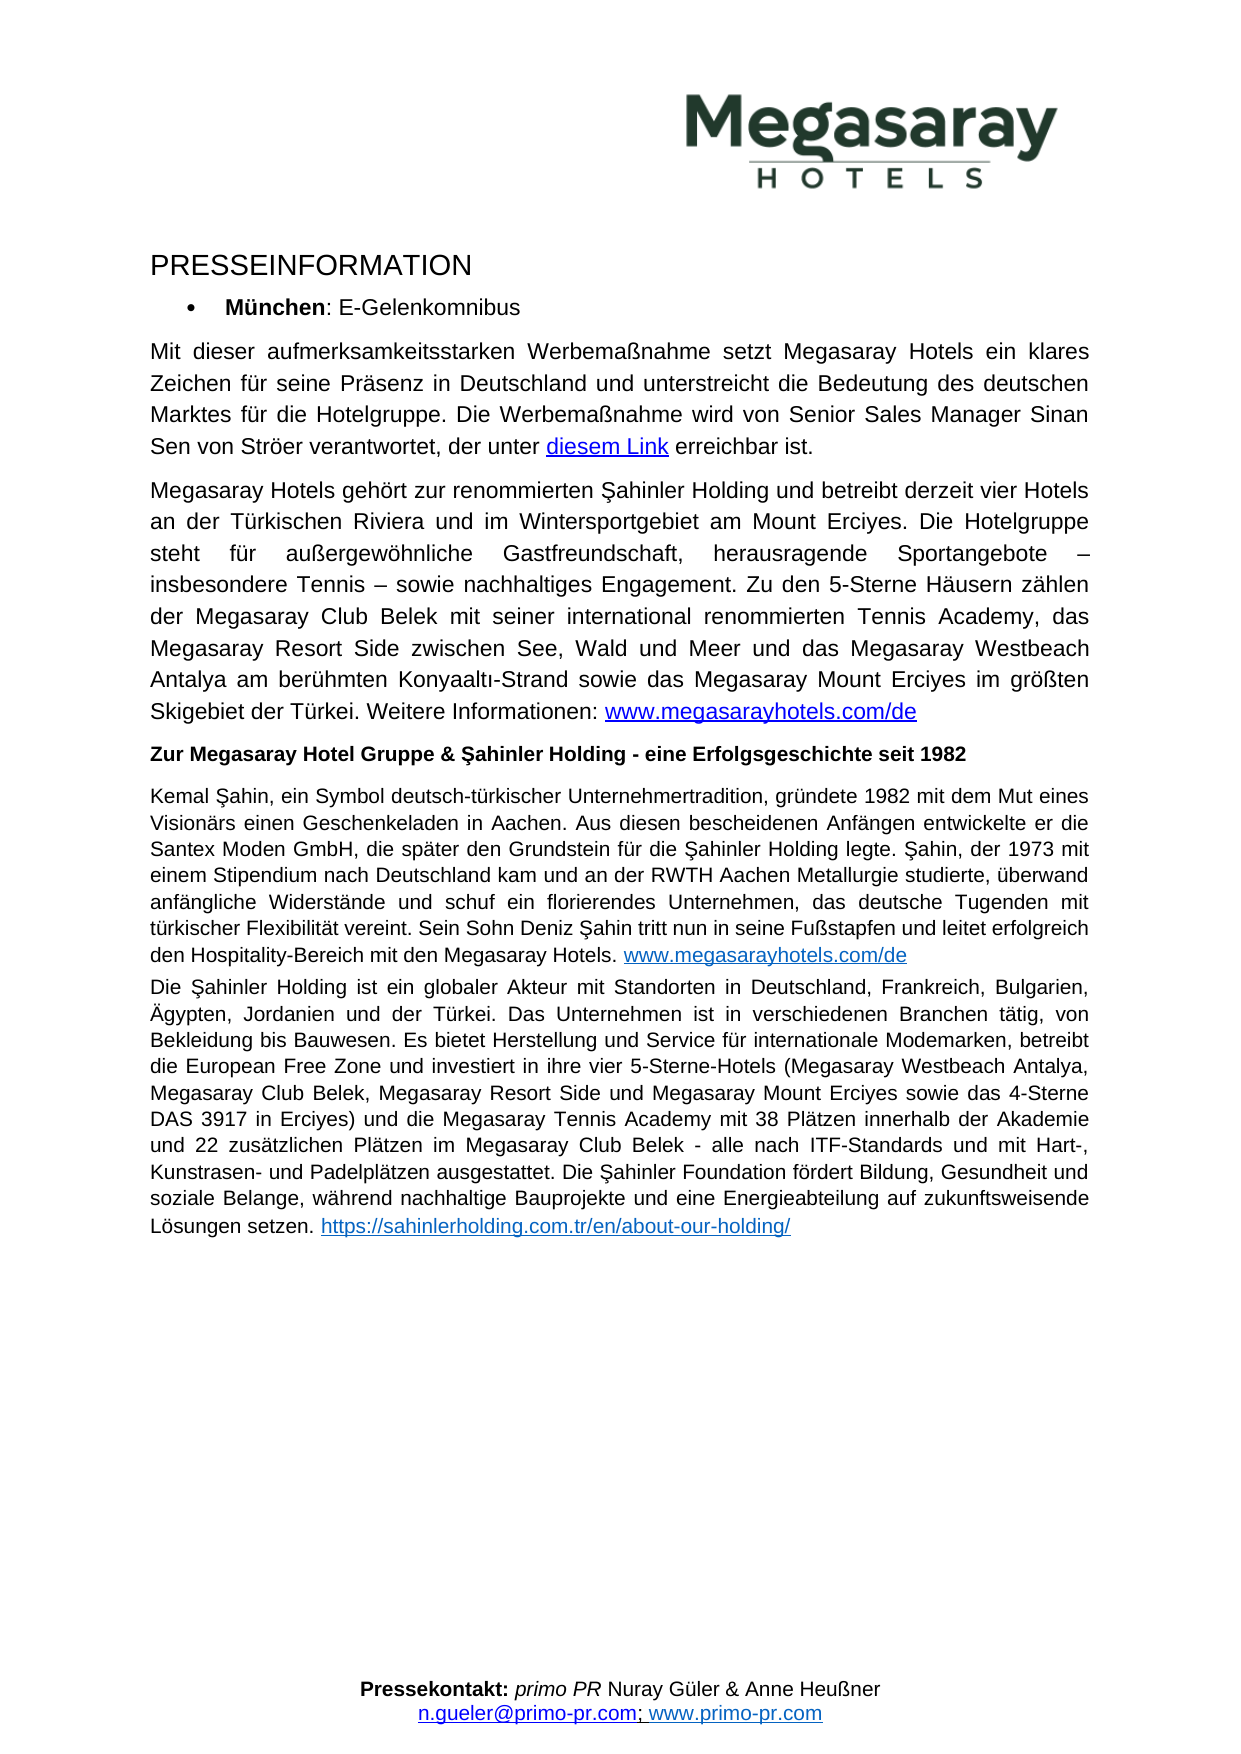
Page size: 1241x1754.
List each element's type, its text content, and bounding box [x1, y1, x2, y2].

list München: E-Gelenkomnibus [187, 294, 1090, 320]
text Die Şahinler Holding ist ein globaler Akteur mit Standorten in Deutschland, Frankreich, Bulgarien, Ägypten, Jordanien und der Türkei. Das Unternehmen ist in verschiedenen Branchen tätig, von Bekleidung bis Bauwesen. Es bietet Herstellung und Service für internationale Modemarken, betreibt die European Free Zone und investiert in ihre vier 5-Sterne-Hotels (Megasaray Westbeach Antalya, Megasaray Club Belek, Megasaray Resort Side und Megasaray Mount Erciyes sowie das 4-Sterne DAS 3917 in Erciyes) und die Megasaray Tennis Academy mit 38 Plätzen innerhalb der Akademie und 22 zusätzlichen Plätzen im Megasaray Club Belek - alle nach ITF-Standards und mit Hart-, Kunstrasen- und Padelplätzen ausgestattet. Die Şahinler Foundation fördert Bildung, Gesundheit und soziale Belange, während nachhaltige Bauprojekte und eine Energieabteilung auf zukunftsweisende Lösungen setzen. https://sahinlerholding.com.tr/en/about-our-holding/ [150, 975, 1090, 1239]
text Zur Megasaray Hotel Gruppe & Şahinler Holding - eine Erfolgsgeschichte seit 1982 [150, 742, 1090, 766]
text Megasaray Hotels gehört zur renommierten Şahinler Holding und betreibt derzeit vier Hotels an der Türkischen Riviera und im Wintersportgebiet am Mount Erciyes. Die Hotelgruppe steht für außergewöhnliche Gastfreundschaft, herausragende Sportangebote – insbesondere Tennis – sowie nachhaltiges Engagement. Zu den 5-Sterne Häusern zählen der Megasaray Club Belek mit seiner international renommierten Tennis Academy, das Megasaray Resort Side zwischen See, Wald und Meer und das Megasaray Westbeach Antalya am berühmten Konyaaltı-Strand sowie das Megasaray Mount Erciyes im größten Skigebiet der Türkei. Weitere Informationen: www.megasarayhotels.com/de [150, 477, 1090, 724]
text Mit dieser aufmerksamkeitsstarken Werbemaßnahme setzt Megasaray Hotels ein klares Zeichen für seine Präsenz in Deutschland und unterstreicht die Bedeutung des deutschen Marktes für die Hotelgruppe. Die Werbemaßnahme wird von Senior Sales Manager Sinan Sen von Ströer verantwortet, der unter diesem Link erreichbar ist. [150, 338, 1090, 459]
text Kemal Şahin, ein Symbol deutsch-türkischer Unternehmertradition, gründete 1982 mit dem Mut eines Visionärs einen Geschenkeladen in Aachen. Aus diesen bescheidenen Anfängen entwickelte er die Santex Moden GmbH, die später den Grundstein für die Şahinler Holding legte. Şahin, der 1973 mit einem Stipendium nach Deutschland kam und an der RWTH Aachen Metallurgie studierte, überwand anfängliche Widerstände und schuf ein florierendes Unternehmen, das deutsche Tugenden mit türkischer Flexibilität vereint. Sein Sohn Deniz Şahin tritt nun in seine Fußstapfen und leitet erfolgreich den Hospitality-Bereich mit den Megasaray Hotels. www.megasarayhotels.com/de [150, 784, 1090, 966]
picture [646, 73, 1098, 210]
